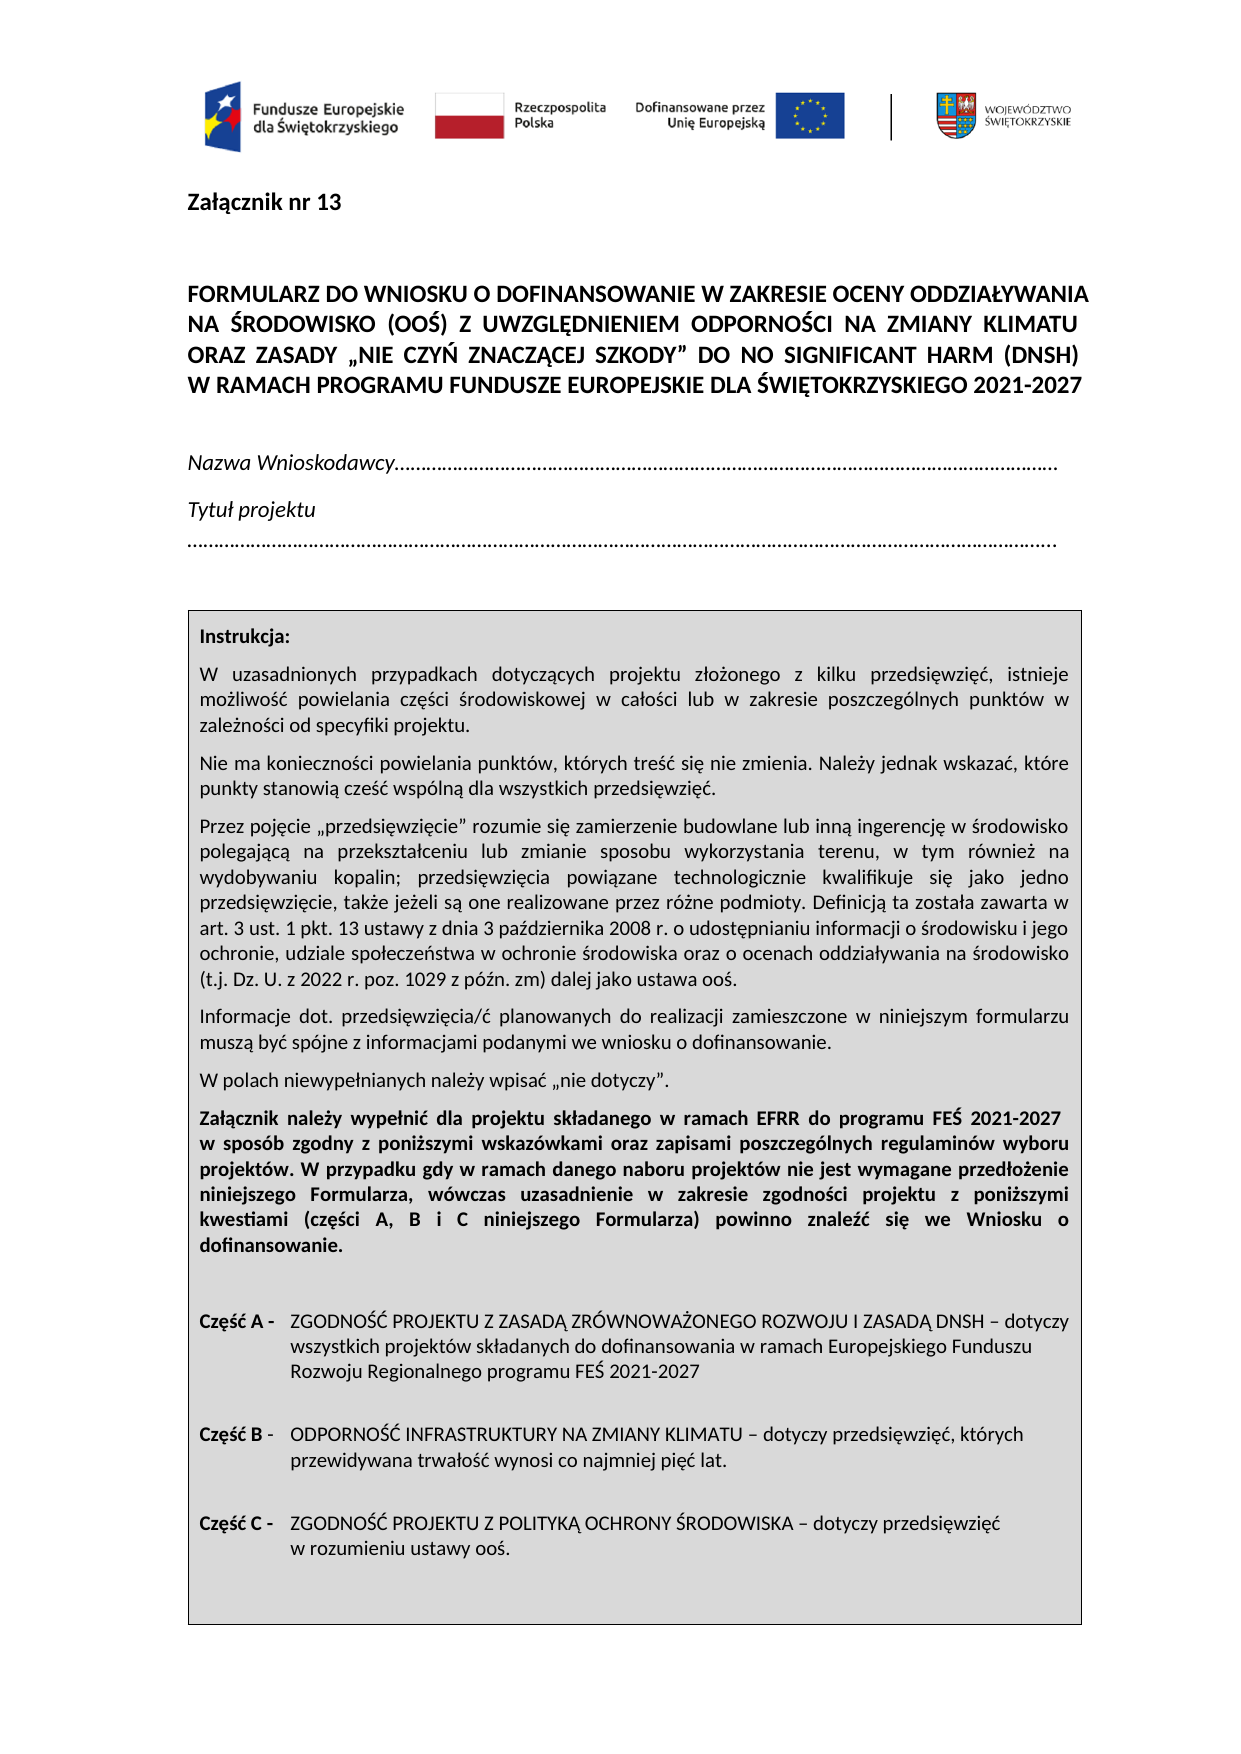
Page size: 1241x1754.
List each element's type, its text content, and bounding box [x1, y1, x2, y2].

table_header Instrukcja: W uzasadnionych przypadkach dotyczących projektu złożonego z kilku przedsięwzięć, istnieje możliwość powielania części środowiskowej w całości lub w zakresie poszczególnych punktów w zależności od specyfiki projektu. Nie ma konieczności powielania punktów, których treść się nie zmienia. Należy jednak wskazać, które punkty stanowią cześć wspólną dla wszystkich przedsięwzięć. Przez pojęcie „przedsięwzięcie” rozumie się zamierzenie budowlane lub inną ingerencję w środowisko polegającą na przekształceniu lub zmianie sposobu wykorzystania terenu, w tym również na wydobywaniu kopalin; przedsięwzięcia powiązane technologicznie kwalifikuje się jako jedno przedsięwzięcie, także jeżeli są one realizowane przez różne podmioty. Definicją ta została zawarta w art. 3 ust. 1 pkt. 13 ustawy z dnia 3 października 2008 r. o udostępnianiu informacji o środowisku i jego ochronie, udziale społeczeństwa w ochronie środowiska oraz o ocenach oddziaływania na środowisko (t.j. Dz. U. z 2022 r. poz. 1029 z późn. zm) dalej jako ustawa ooś. Informacje dot. przedsięwzięcia/ć planowanych do realizacji zamieszczone w niniejszym formularzu muszą być spójne z informacjami podanymi we wniosku o dofinansowanie. W polach niewypełnianych należy wpisać „nie dotyczy”. Załącznik należy wypełnić dla projektu składanego w ramach EFRR do programu FEŚ 2021-2027 w sposób zgodny z poniższymi wskazówkami oraz zapisami poszczególnych regulaminów wyboru projektów. W przypadku gdy w ramach danego naboru projektów nie jest wymagane przedłożenie niniejszego Formularza, wówczas uzasadnienie w zakresie zgodności projektu z poniższymi kwestiami (części A, B i C niniejszego Formularza) powinno znaleźć się we Wniosku o dofinansowanie. Część A - ZGODNOŚĆ PROJEKTU Z ZASADĄ ZRÓWNOWAŻONEGO ROZWOJU I ZASADĄ DNSH – dotyczy wszystkich projektów składanych do dofinansowania w ramach Europejskiego Funduszu Rozwoju Regionalnego programu FEŚ 2021-2027 Część B - ODPORNOŚĆ INFRASTRUKTURY NA ZMIANY KLIMATU – dotyczy przedsięwzięć, których przewidywana trwałość wynosi co najmniej pięć lat. Część C - ZGODNOŚĆ PROJEKTU Z POLITYKĄ OCHRONY ŚRODOWISKA – dotyczy przedsięwzięć w rozumieniu ustawy ooś. [189, 611, 1081, 1624]
picture [187, 62, 1091, 174]
text Załącznik nr 13 [187, 186, 1090, 217]
text Nazwa Wnioskodawcy……………………………………………………………………………………………………………… [187, 448, 1090, 476]
text FORMULARZ DO WNIOSKU O DOFINANSOWANIE W ZAKRESIE OCENY ODDZIAŁYWANIA NA ŚRODOWISKO (OOŚ) Z UWZGLĘDNIENIEM ODPORNOŚCI NA ZMIANY KLIMATU ORAZ ZASADY „NIE CZYŃ ZNACZĄCEJ SZKODY” DO NO SIGNIFICANT HARM (DNSH) W RAMACH PROGRAMU FUNDUSZE EUROPEJSKIE DLA ŚWIĘTOKRZYSKIEGO 2021-2027 [187, 278, 1090, 400]
text Tytuł projektu ………………………………………………………………………………………………………………………………………………... [187, 495, 1090, 553]
